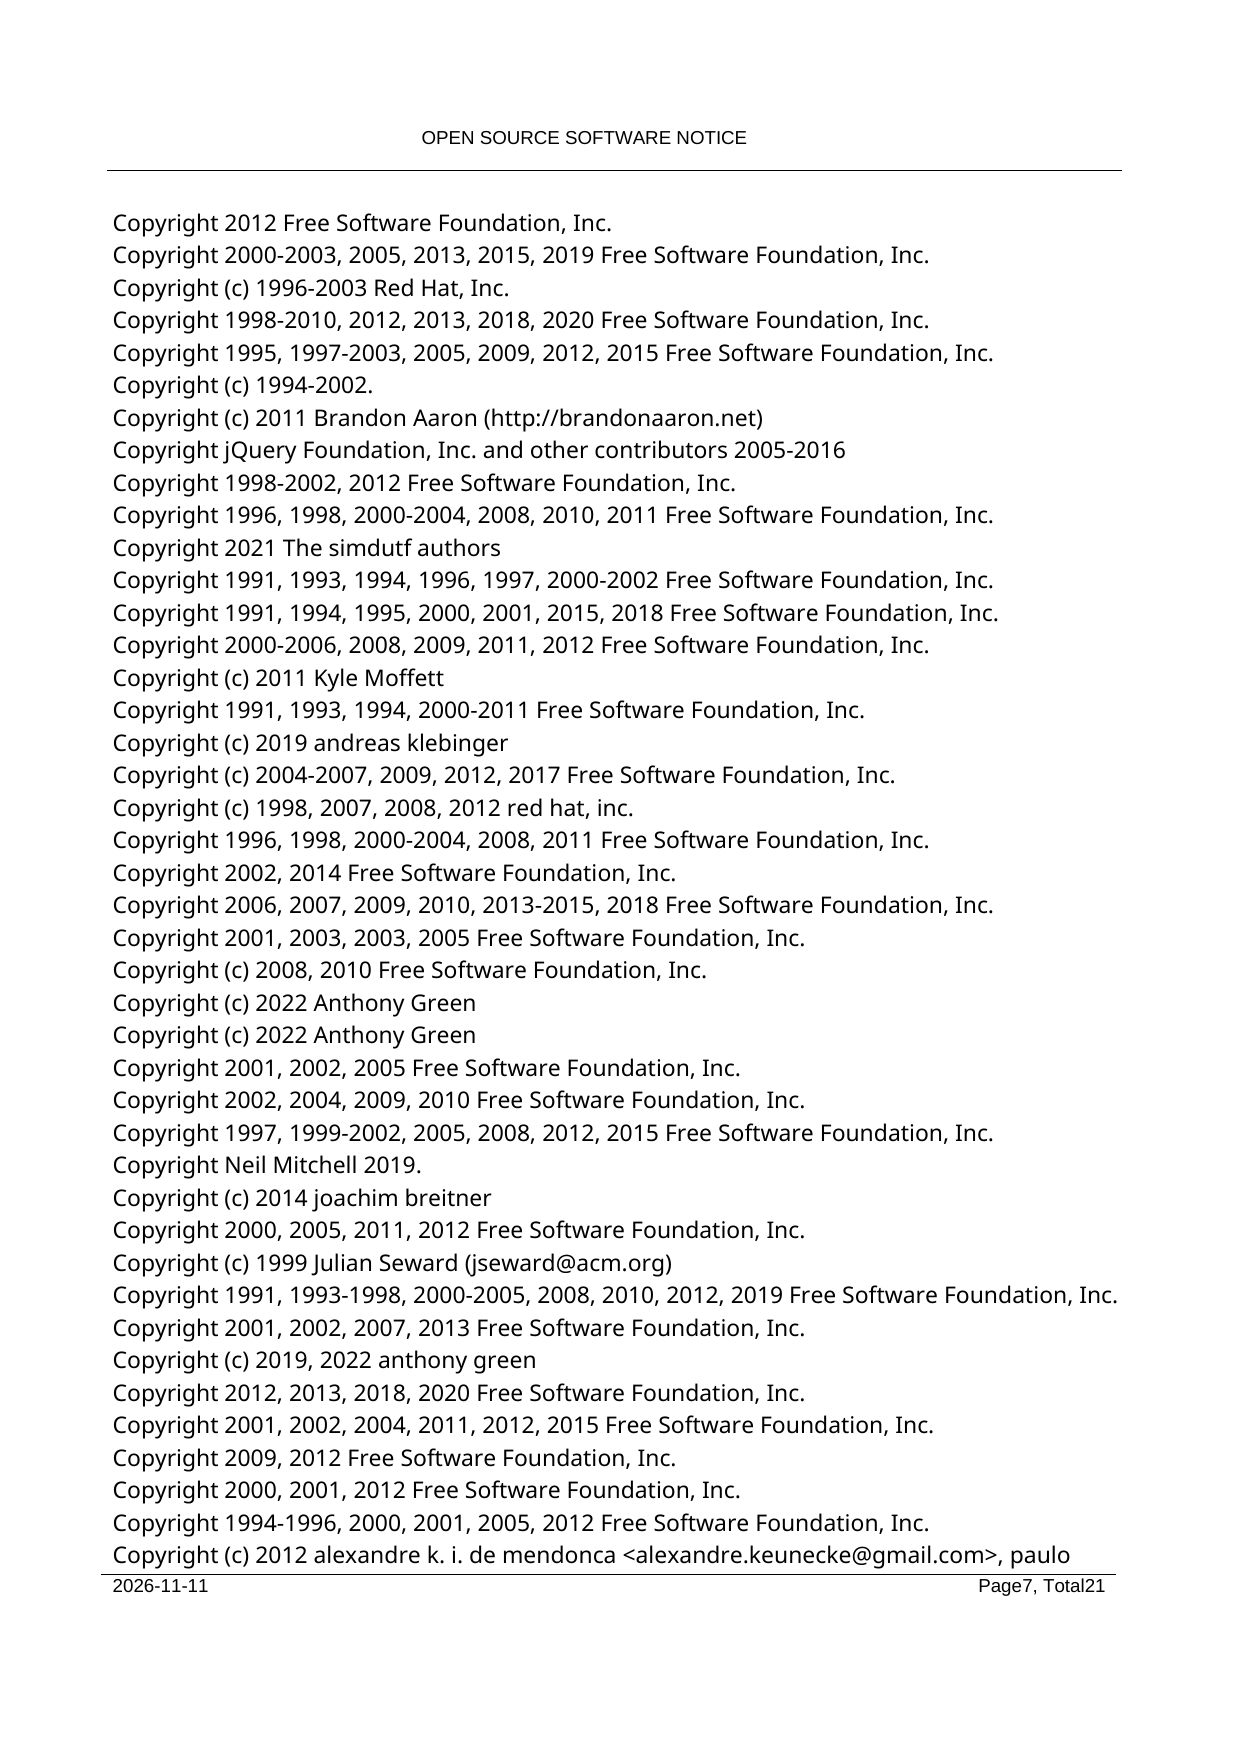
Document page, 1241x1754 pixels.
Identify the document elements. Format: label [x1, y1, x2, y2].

text [112, 206, 1128, 1571]
